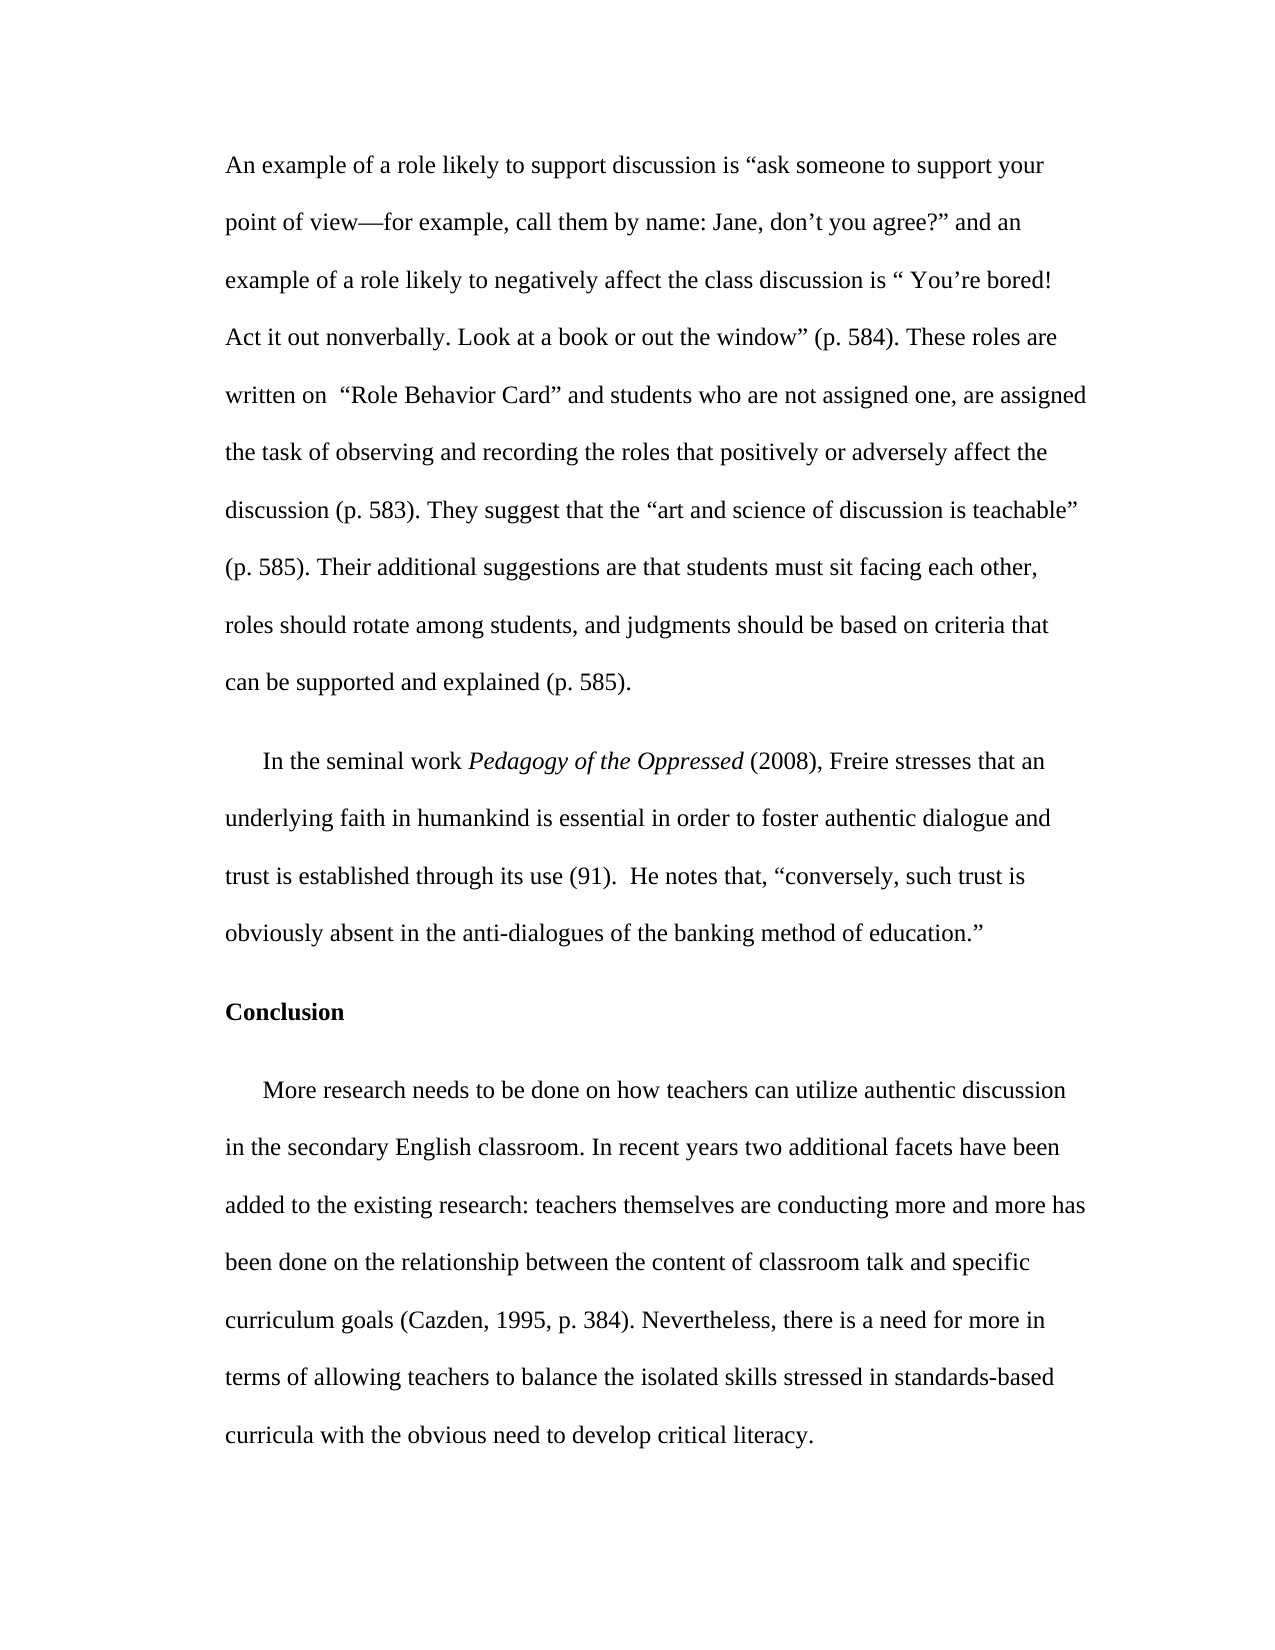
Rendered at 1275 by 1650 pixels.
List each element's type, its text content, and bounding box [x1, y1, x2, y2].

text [225, 150, 1087, 696]
text In the seminal work Pedagogy of the Oppressed (2008), Freire stresses that an underlying faith in humankind is essential in order to foster authentic dialogue and trust is established through its use (91). He notes that, “conversely, such trust is obviously absent in the anti-dialogues of the banking method of education.” [225, 746, 1087, 947]
text More research needs to be done on how teachers can utilize authentic discussion in the secondary English classroom. In recent years two additional facets have been added to the existing research: teachers themselves are conducting more and more has been done on the relationship between the content of classroom talk and specific curriculum goals (Cazden, 1995, p. 384). Nevertheless, there is a need for more in terms of allowing teachers to balance the isolated skills stressed in standards-based curricula with the obvious need to develop critical literacy. [225, 1075, 1087, 1449]
text Conclusion [225, 997, 1087, 1025]
